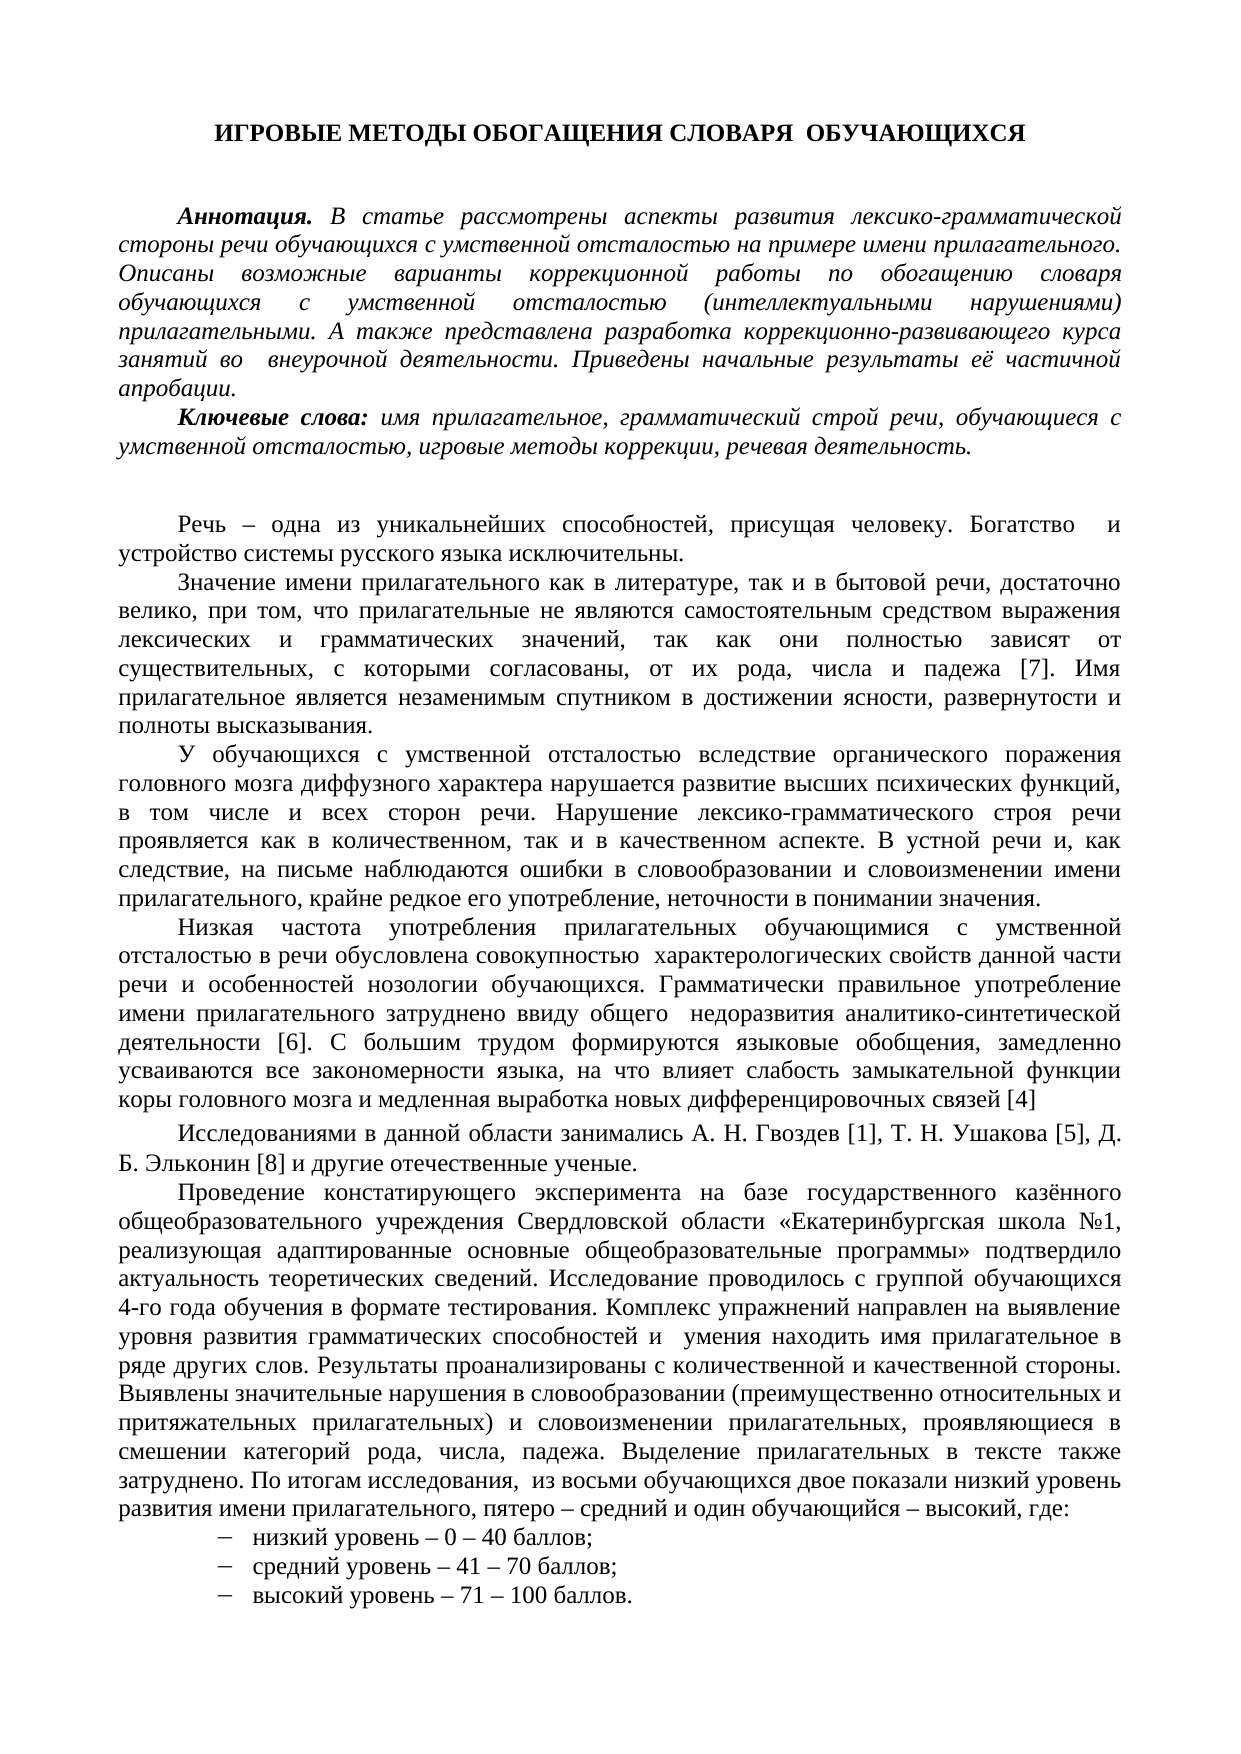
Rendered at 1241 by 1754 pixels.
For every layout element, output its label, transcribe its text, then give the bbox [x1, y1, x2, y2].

text ИГРОВЫЕ МЕТОДЫ ОБОГАЩЕНИЯ СЛОВАРЯ ОБУЧАЮЩИХСЯ [118, 118, 1122, 147]
text Речь – одна из уникальнейших способностей, присущая человеку. Богатство и устройство системы русского языка исключительны. [118, 509, 1122, 567]
text У обучающихся с умственной отсталостью вследствие органического поражения головного мозга диффузного характера нарушается развитие высших психических функций, в том числе и всех сторон речи. Нарушение лексико-грамматического строя речи проявляется как в количественном, так и в качественном аспекте. В устной речи и, как следствие, на письме наблюдаются ошибки в словообразовании и словоизменении имени прилагательного, крайне редкое его употребление, неточности в понимании значения. [118, 739, 1122, 912]
text Значение имени прилагательного как в литературе, так и в бытовой речи, достаточно велико, при том, что прилагательные не являются самостоятельным средством выражения лексических и грамматических значений, так как они полностью зависят от существительных, с которыми согласованы, от их рода, числа и падежа [7]. Имя прилагательное является незаменимым спутником в достижении ясности, развернутости и полноты высказывания. [118, 567, 1122, 739]
list низкий уровень – 0 – 40 баллов; [215, 1522, 1122, 1551]
list высокий уровень – 71 – 100 баллов. [215, 1580, 1122, 1608]
text Проведение констатирующего эксперимента на базе государственного казённого общеобразовательного учреждения Свердловской области «Екатеринбургская школа №1, реализующая адаптированные основные общеобразовательные программы» подтвердило актуальность теоретических сведений. Исследование проводилось с группой обучающихся 4-го года обучения в формате тестирования. Комплекс упражнений направлен на выявление уровня развития грамматических способностей и умения находить имя прилагательное в ряде других слов. Результаты проанализированы с количественной и качественной стороны. Выявлены значительные нарушения в словообразовании (преимущественно относительных и притяжательных прилагательных) и словоизменении прилагательных, проявляющиеся в смешении категорий рода, числа, падежа. Выделение прилагательных в тексте также затруднено. По итогам исследования, из восьми обучающихся двое показали низкий уровень развития имени прилагательного, пятеро – средний и один обучающийся – высокий, где: [118, 1177, 1122, 1522]
list средний уровень – 41 – 70 баллов; [215, 1551, 1122, 1580]
text Низкая частота употребления прилагательных обучающимися с умственной отсталостью в речи обусловлена совокупностью характерологических свойств данной части речи и особенностей нозологии обучающихся. Грамматически правильное употребление имени прилагательного затруднено ввиду общего недоразвития аналитико-синтетической деятельности [6]. С большим трудом формируются языковые обобщения, замедленно усваиваются все закономерности языка, на что влияет слабость замыкательной функции коры головного мозга и медленная выработка новых дифференцировочных связей [4] [118, 912, 1122, 1113]
text Исследованиями в данной области занимались А. Н. Гвоздев [1], Т. Н. Ушакова [5], Д. Б. Эльконин [8] и другие отечественные ученые. [118, 1113, 1122, 1177]
text Аннотация. В статье рассмотрены аспекты развития лексико-грамматической стороны речи обучающихся с умственной отсталостью на примере имени прилагательного. Описаны возможные варианты коррекционной работы по обогащению словаря обучающихся с умственной отсталостью (интеллектуальными нарушениями) прилагательными. А также представлена разработка коррекционно-развивающего курса занятий во внеурочной деятельности. Приведены начальные результаты её частичной апробации. [118, 201, 1122, 402]
text Ключевые слова: имя прилагательное, грамматический строй речи, обучающиеся с умственной отсталостью, игровые методы коррекции, речевая деятельность. [118, 402, 1122, 459]
